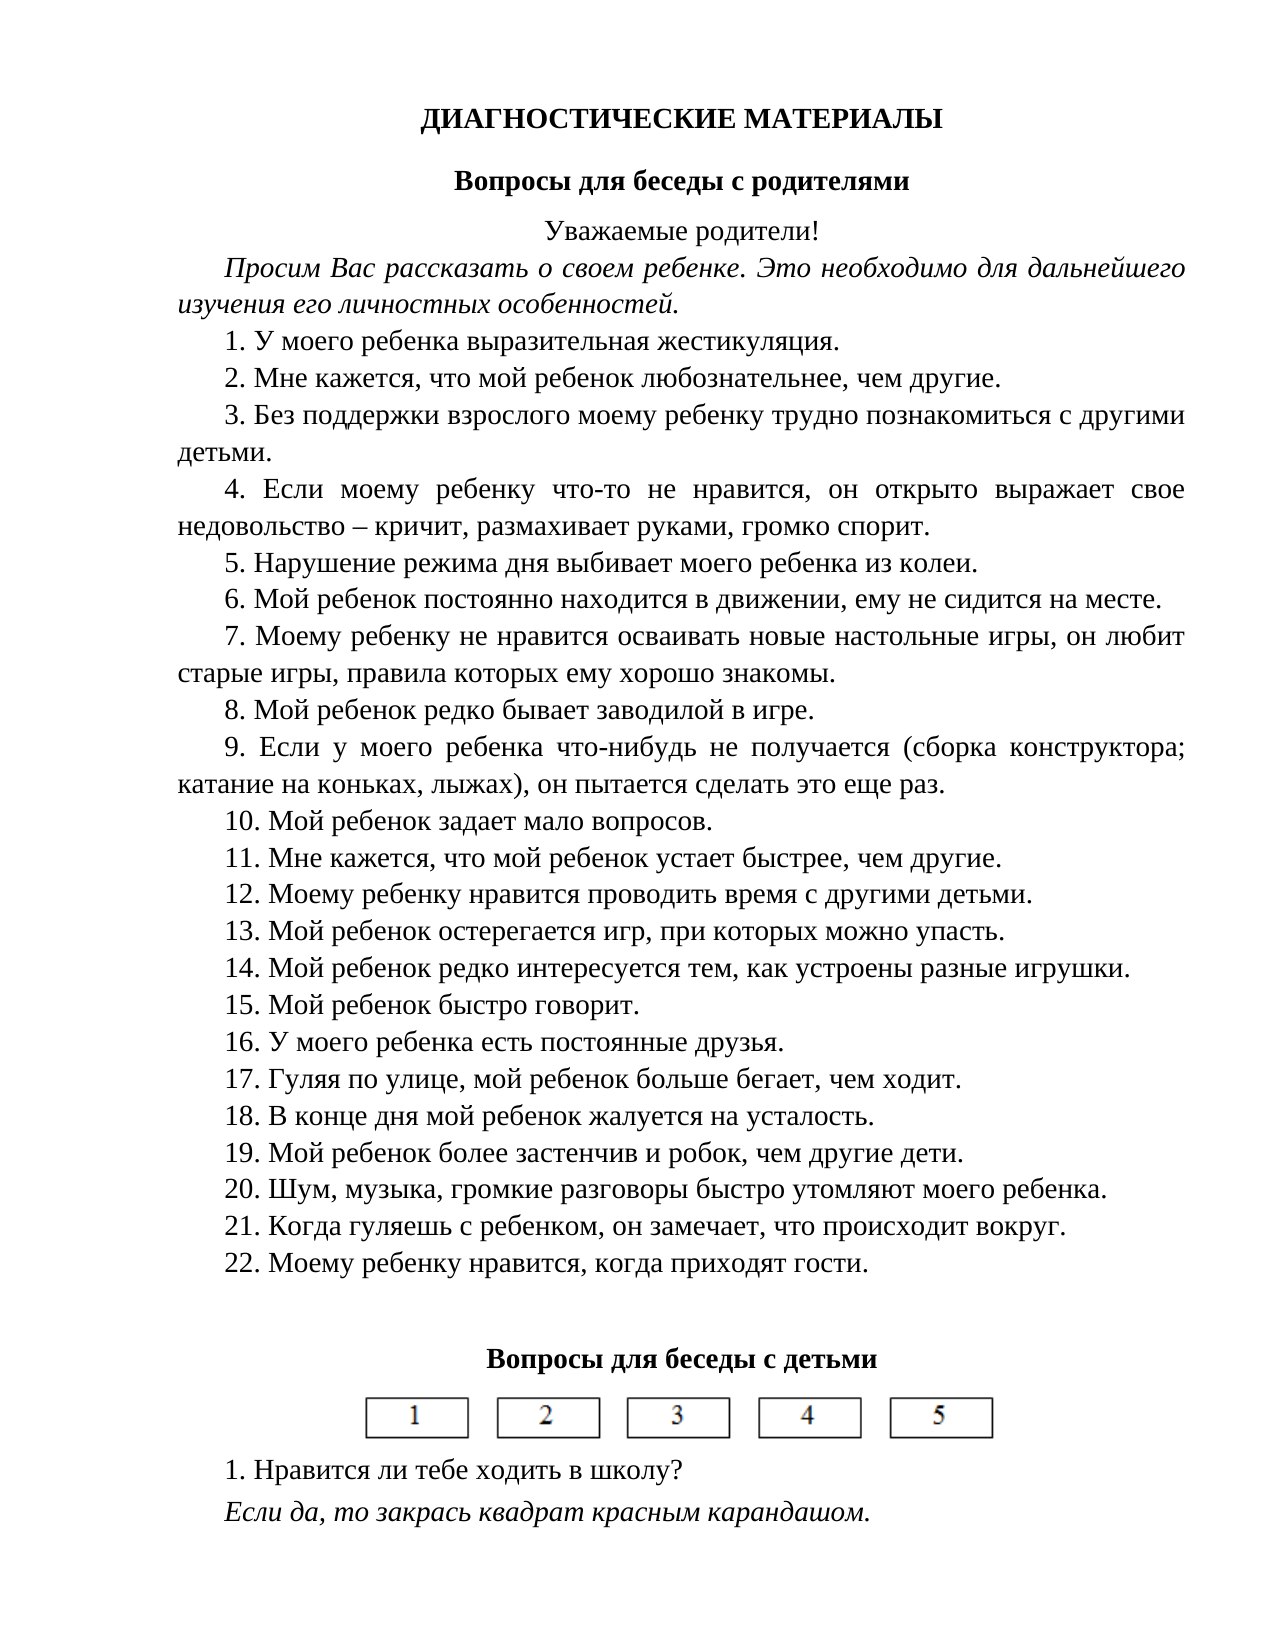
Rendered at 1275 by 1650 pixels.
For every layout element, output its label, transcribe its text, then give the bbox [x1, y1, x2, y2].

text 22. Моему ребенку нравится, когда приходят гости. [177, 1245, 1186, 1279]
text вопросы для беседы с родителями [177, 163, 1186, 197]
text 21. Когда гуляешь с ребенком, он замечает, что происходит вокруг. [177, 1208, 1186, 1242]
text 10. Мой ребенок задает мало вопросов. [177, 803, 1186, 836]
text 15. Мой ребенок быстро говорит. [177, 987, 1186, 1021]
text 11. Мне кажется, что мой ребенок устает быстрее, чем другие. [177, 840, 1186, 873]
text 20. Шум, музыка, громкие разговоры быстро утомляют моего ребенка. [177, 1172, 1186, 1205]
text 14. Мой ребенок редко интересуется тем, как устроены разные игрушки. [177, 950, 1186, 984]
text Вопросы для беседы с детьми [177, 1341, 1186, 1374]
text 18. В конце дня мой ребенок жалуется на усталость. [177, 1098, 1186, 1131]
text 8. Мой ребенок редко бывает заводилой в игре. [177, 692, 1186, 726]
text Если да, то закрась квадрат красным карандашом. [177, 1494, 1186, 1527]
text 3. Без поддержки взрослого моему ребенку трудно познакомиться с другими детьми. [177, 397, 1186, 468]
text 1. У моего ребенка выразительная жестикуляция. [177, 323, 1186, 357]
text Просим Вас рассказать о своем ребенке. Это необходимо для дальнейшего изучения его личностных особенностей. [177, 250, 1186, 320]
text 16. У моего ребенка есть постоянные друзья. [177, 1024, 1186, 1058]
text Уважаемые родители! [177, 213, 1186, 246]
text 17. Гуляя по улице, мой ребенок больше бегает, чем ходит. [177, 1061, 1186, 1094]
text Диагностические материалы [177, 102, 1186, 135]
text 5. Нарушение режима дня выбивает моего ребенка из колеи. [177, 545, 1186, 578]
text 9. Если у моего ребенка что-нибудь не получается (сборка конструктора; катание на коньках, лыжах), он пытается сделать это еще раз. [177, 729, 1186, 799]
text 4. Если моему ребенку что-то не нравится, он открыто выражает свое недовольство – кричит, размахивает руками, громко спорит. [177, 471, 1186, 541]
text 7. Моему ребенку не нравится осваивать новые настольные игры, он любит старые игры, правила которых ему хорошо знакомы. [177, 618, 1186, 689]
text 1. Нравится ли тебе ходить в школу? [177, 1452, 1186, 1486]
text 19. Мой ребенок более застенчив и робок, чем другие дети. [177, 1135, 1186, 1168]
text 6. Мой ребенок постоянно находится в движении, ему не сидится на месте. [177, 582, 1186, 615]
text 2. Мне кажется, что мой ребенок любознательнее, чем другие. [177, 360, 1186, 394]
text 13. Мой ребенок остерегается игр, при которых можно упасть. [177, 913, 1186, 947]
picture [358, 1385, 1006, 1445]
text 12. Моему ребенку нравится проводить время с другими детьми. [177, 877, 1186, 910]
